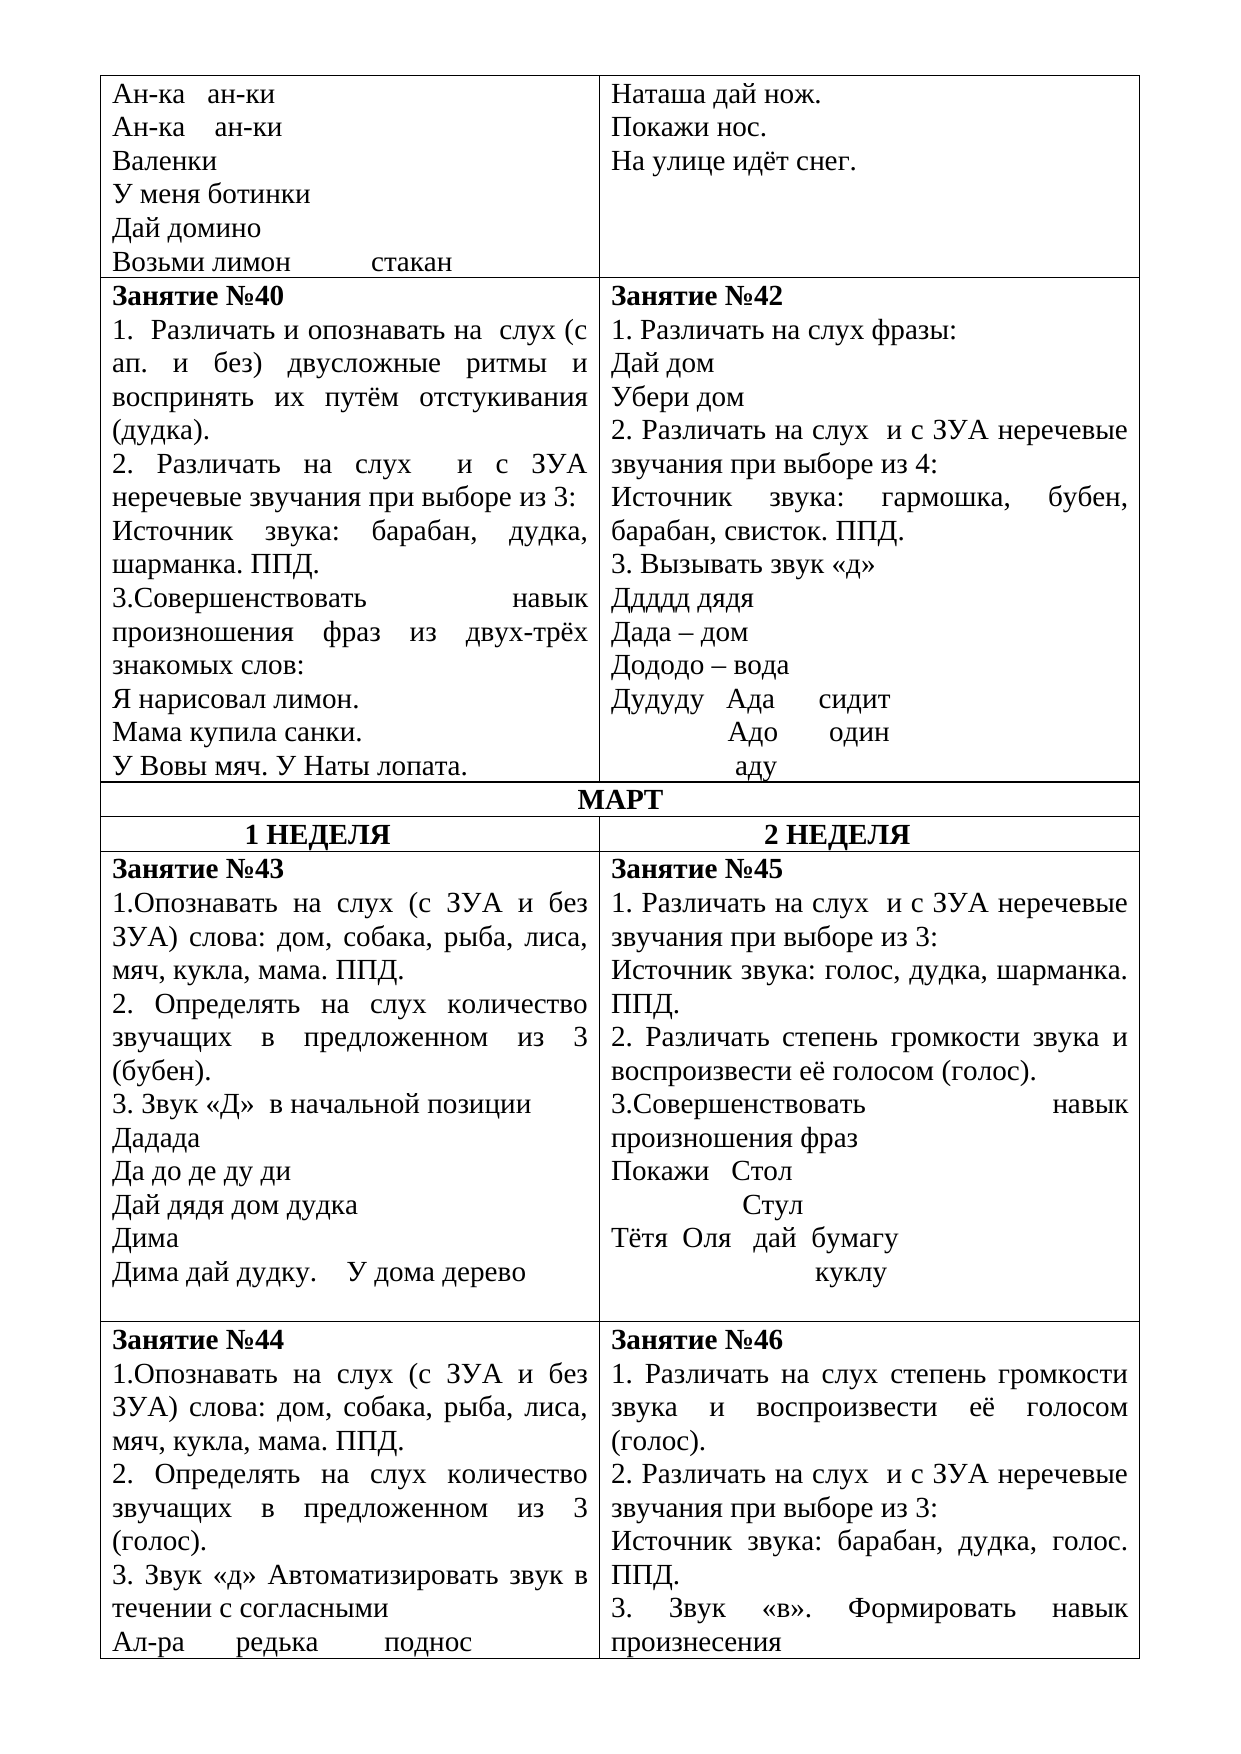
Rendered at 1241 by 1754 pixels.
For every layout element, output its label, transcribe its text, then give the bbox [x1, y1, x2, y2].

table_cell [101, 76, 599, 277]
table_cell Занятие №45 1. Различать на слух и с ЗУА неречевые звучания при выборе из 3: Источник звука: голос, дудка, шарманка. ППД. 2. Различать степень громкости звука и воспроизвести её голосом (голос). 3.Совершенствовать навык произношения фраз Покажи Стол Стул Тётя Оля дай бумагу куклу [600, 852, 1139, 1321]
table_cell 2 НЕДЕЛЯ [600, 817, 1139, 851]
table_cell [101, 1322, 599, 1658]
table_cell Занятие №42 1. Различать на слух фразы: Дай дом Убери дом 2. Различать на слух и с ЗУА неречевые звучания при выборе из 4: Источник звука: гармошка, бубен, барабан, свисток. ППД. 3. Вызывать звук «д» Ддддд дядя Дада – дом Дододо – вода Дудуду Ада сидит Адо один аду [600, 278, 1139, 781]
table_cell МАРТ [101, 783, 1139, 816]
table_cell Занятие №43 1.Опознавать на слух (с ЗУА и без ЗУА) слова: дом, собака, рыба, лиса, мяч, кукла, мама. ППД. 2. Определять на слух количество звучащих в предложенном из 3 (бубен). 3. Звук «Д» в начальной позиции Дадада Да до де ду ди Дай дядя дом дудка Дима Дима дай дудку. У дома дерево [101, 852, 599, 1321]
table_cell Занятие №40 1. Различать и опознавать на слух (с ап. и без) двусложные ритмы и воспринять их путём отстукивания (дудка). 2. Различать на слух и с ЗУА неречевые звучания при выборе из 3: Источник звука: барабан, дудка, шарманка. ППД. 3.Совершенствовать навык произношения фраз из двух-трёх знакомых слов: Я нарисовал лимон. Мама купила санки. У Вовы мяч. У Наты лопата. [101, 278, 599, 781]
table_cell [600, 76, 1139, 277]
table_cell 1 НЕДЕЛЯ [101, 817, 599, 851]
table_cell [600, 1322, 1139, 1658]
